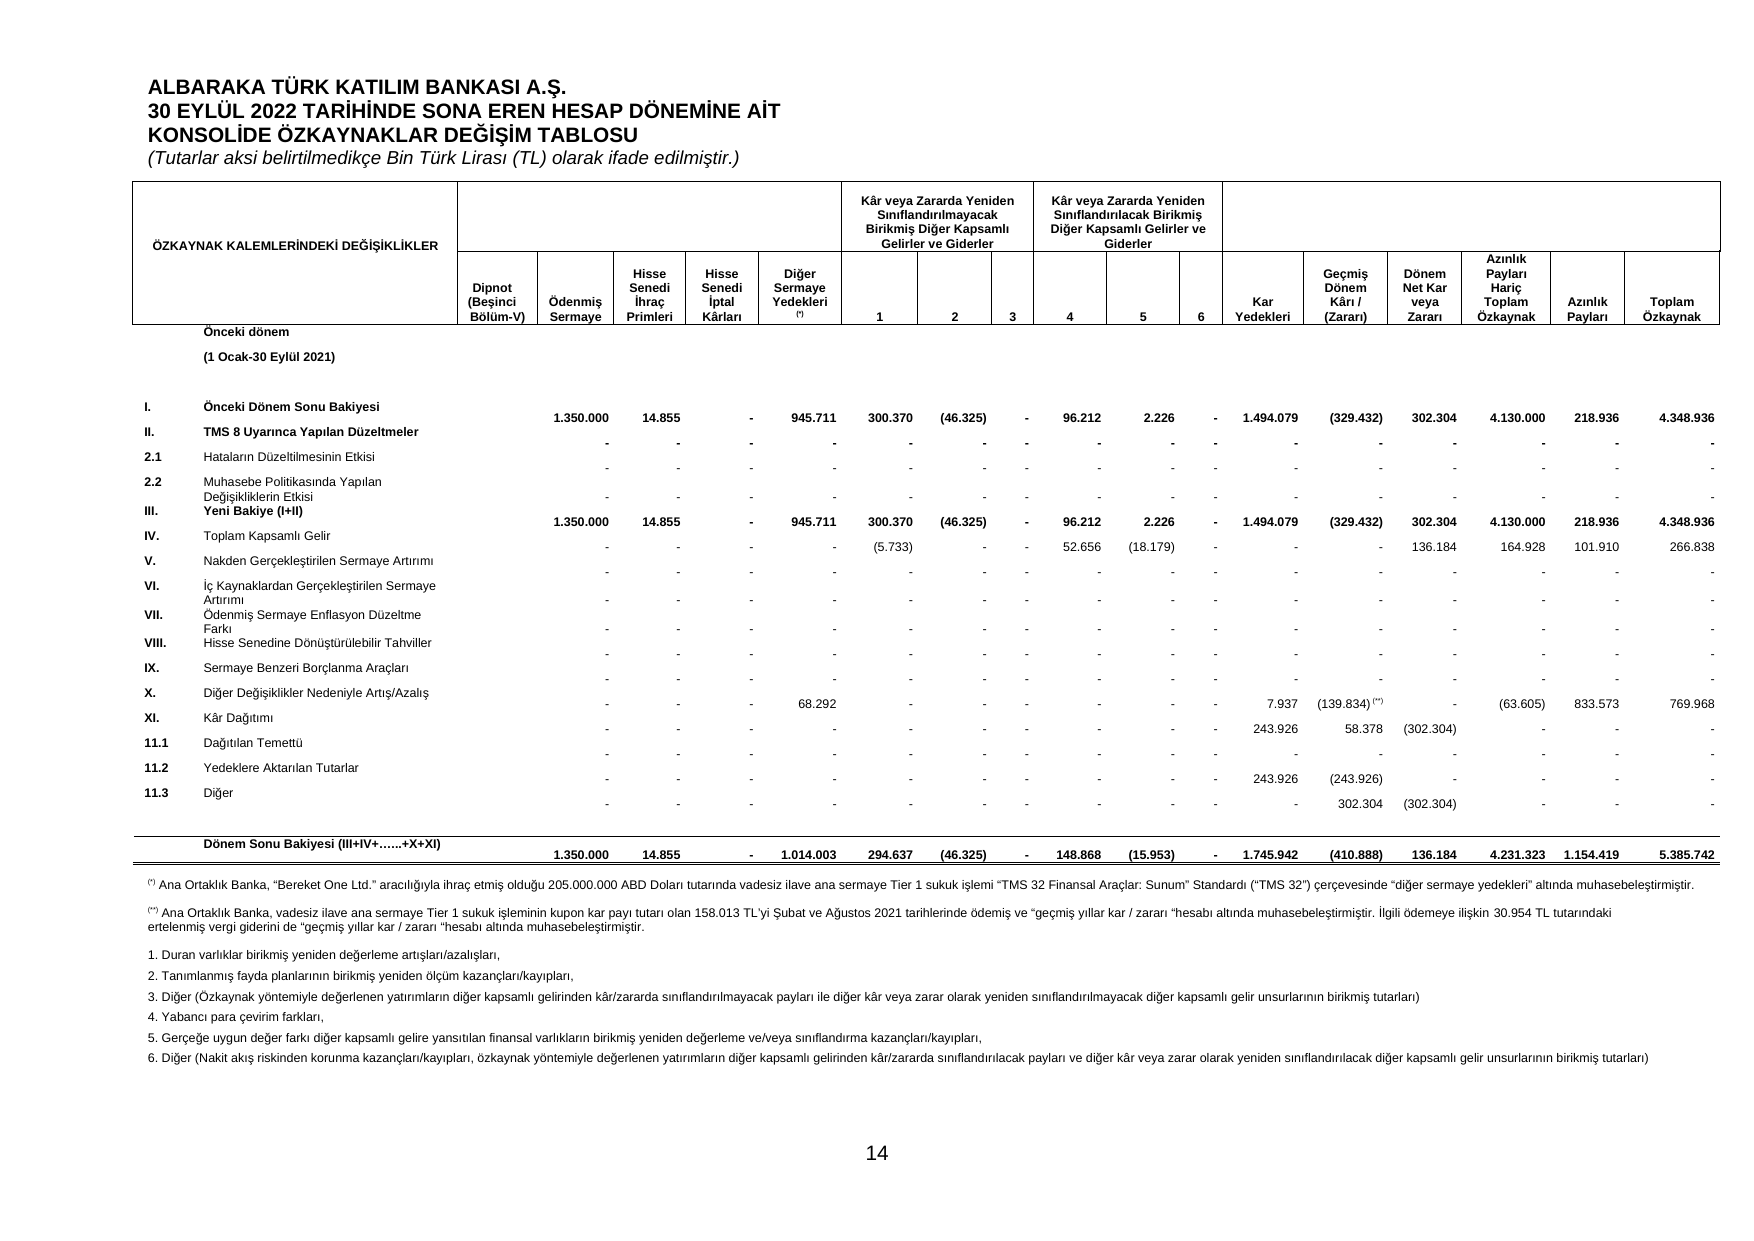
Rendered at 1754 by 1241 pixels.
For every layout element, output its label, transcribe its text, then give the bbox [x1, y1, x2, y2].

text 3. Diğer (Özkaynak yöntemiyle değerlenen yatırımların diğer kapsamlı gelirinden kâr/zararda sınıflandırılmayacak payları ile diğer kâr veya zarar olarak yeniden sınıflandırılmayacak diğer kapsamlı gelir unsurlarının birikmiş tutarları) [148, 989, 1715, 1004]
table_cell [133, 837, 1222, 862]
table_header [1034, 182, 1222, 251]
text 2. Tanımlanmış fayda planlarının birikmiş yeniden ölçüm kazançları/kayıpları, [148, 969, 1715, 983]
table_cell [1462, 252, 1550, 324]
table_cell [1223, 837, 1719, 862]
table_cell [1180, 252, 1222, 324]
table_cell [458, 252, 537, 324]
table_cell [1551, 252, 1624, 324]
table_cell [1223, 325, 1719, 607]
text (**) Ana Ortaklık Banka, vadesiz ilave ana sermaye Tier 1 sukuk işleminin kupon kar payı tutarı olan 158.013 TL’yi Şubat ve Ağustos 2021 tarihlerinde ödemiş ve “geçmiş yıllar kar / zararı “hesabı altında muhasebeleştirmiştir. İlgili ödemeye ilişkin 30.954 TL tutarındaki ertelenmiş vergi giderini de “geçmiş yıllar kar / zararı “hesabı altında muhasebeleştirmiştir. [148, 906, 1654, 934]
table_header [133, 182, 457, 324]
text (*) Ana Ortaklık Banka, “Bereket One Ltd.” aracılığıyla ihraç etmiş olduğu 205.000.000 ABD Doları tutarında vadesiz ilave ana sermaye Tier 1 sukuk işlemi “TMS 32 Finansal Araçlar: Sunum” Standardı (“TMS 32”) çerçevesinde “diğer sermaye yedekleri” altında muhasebeleştirmiştir. [148, 878, 1715, 892]
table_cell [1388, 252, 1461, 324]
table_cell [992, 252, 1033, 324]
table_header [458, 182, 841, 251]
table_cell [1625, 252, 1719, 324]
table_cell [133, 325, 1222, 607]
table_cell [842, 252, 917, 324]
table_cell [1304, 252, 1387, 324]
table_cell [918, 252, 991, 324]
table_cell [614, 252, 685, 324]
text 6. Diğer (Nakit akış riskinden korunma kazançları/kayıpları, özkaynak yöntemiyle değerlenen yatırımların diğer kapsamlı gelirinden kâr/zararda sınıflandırılacak payları ve diğer kâr veya zarar olarak yeniden sınıflandırılacak diğer kapsamlı gelir unsurlarının birikmiş tutarları) [148, 1051, 1715, 1066]
text 5. Gerçeğe uygun değer farkı diğer kapsamlı gelire yansıtılan finansal varlıkların birikmiş yeniden değerleme ve/veya sınıflandırma kazançları/kayıpları, [148, 1031, 1715, 1045]
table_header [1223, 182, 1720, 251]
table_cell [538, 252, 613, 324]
text 1. Duran varlıklar birikmiş yeniden değerleme artışları/azalışları, [148, 948, 1715, 962]
text 4. Yabancı para çevirim farkları, [148, 1010, 1715, 1024]
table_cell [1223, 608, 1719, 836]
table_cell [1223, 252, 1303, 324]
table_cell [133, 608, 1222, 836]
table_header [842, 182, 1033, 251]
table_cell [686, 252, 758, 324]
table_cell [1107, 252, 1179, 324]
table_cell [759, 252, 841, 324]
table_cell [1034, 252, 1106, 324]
